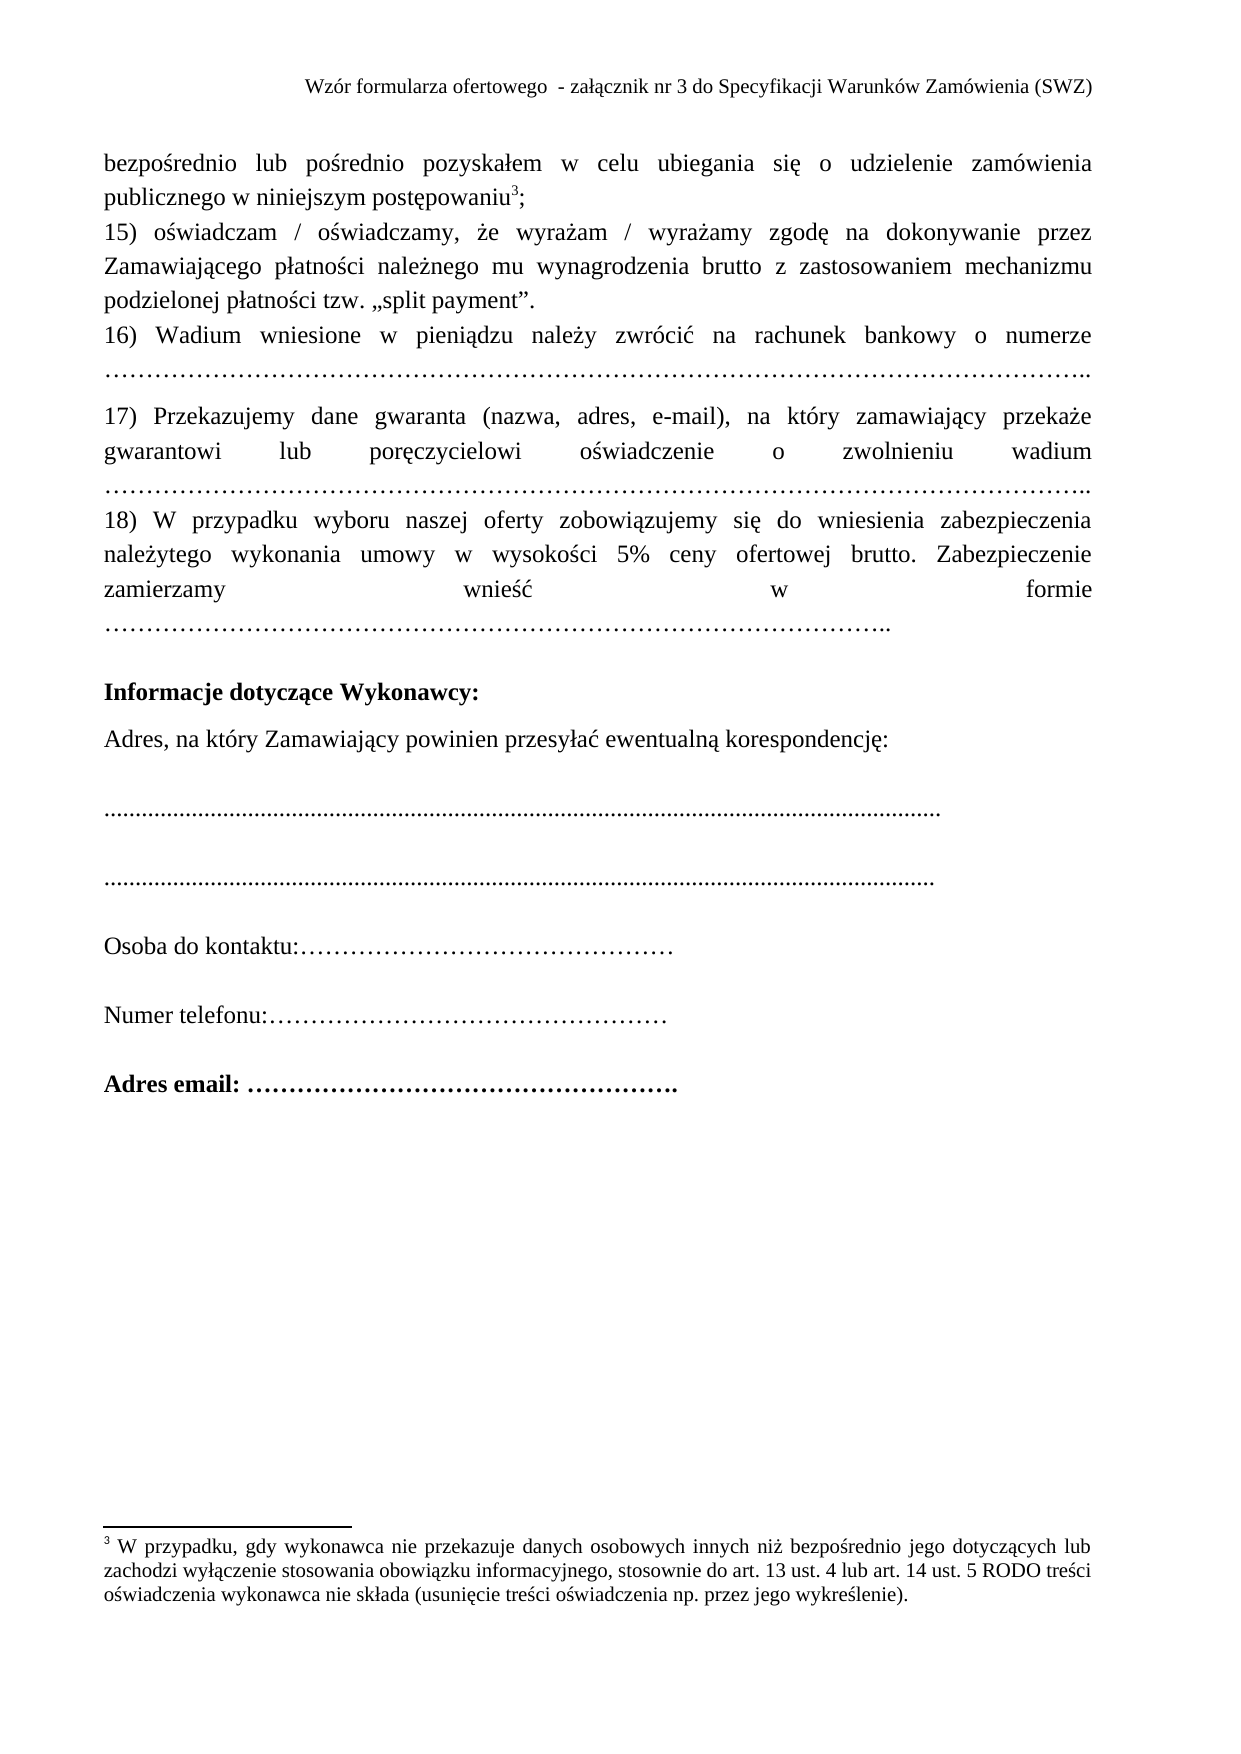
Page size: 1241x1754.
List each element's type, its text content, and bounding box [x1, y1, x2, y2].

list 17) Przekazujemy dane gwaranta (nazwa, adres, e-mail), na który zamawiający przekaże gwarantowi lub poręczycielowi oświadczenie o zwolnieniu wadium ……………………………………………………………………………………………………….. [103, 401, 1093, 499]
text Osoba do kontaktu:……………………………………… [103, 931, 1085, 960]
text Informacje dotyczące Wykonawcy: [103, 677, 1085, 706]
text Numer telefonu:………………………………………… [103, 1000, 1085, 1029]
text Adres email: ……………………………………………. [103, 1069, 1093, 1098]
text ..................................................................................................................................... [103, 862, 1085, 891]
text Adres, na który Zamawiający powinien przesyłać ewentualną korespondencję: [103, 724, 1093, 753]
list 18) W przypadku wyboru naszej oferty zobowiązujemy się do wniesienia zabezpieczenia należytego wykonania umowy w wysokości 5% ceny ofertowej brutto. Zabezpieczenie zamierzamy wnieść w formie ………………………………………………………………………………….. [103, 505, 1093, 637]
text ...................................................................................................................................... [103, 793, 1085, 822]
text 16) Wadium wniesione w pieniądzu należy zwrócić na rachunek bankowy o numerze ……………………………………………………………………………………………………….. [103, 320, 1093, 383]
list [103, 148, 1093, 211]
list 15) oświadczam / oświadczamy, że wyrażam / wyrażamy zgodę na dokonywanie przez Zamawiającego płatności należnego mu wynagrodzenia brutto z zastosowaniem mechanizmu podzielonej płatności tzw. „split payment”. [103, 217, 1093, 314]
